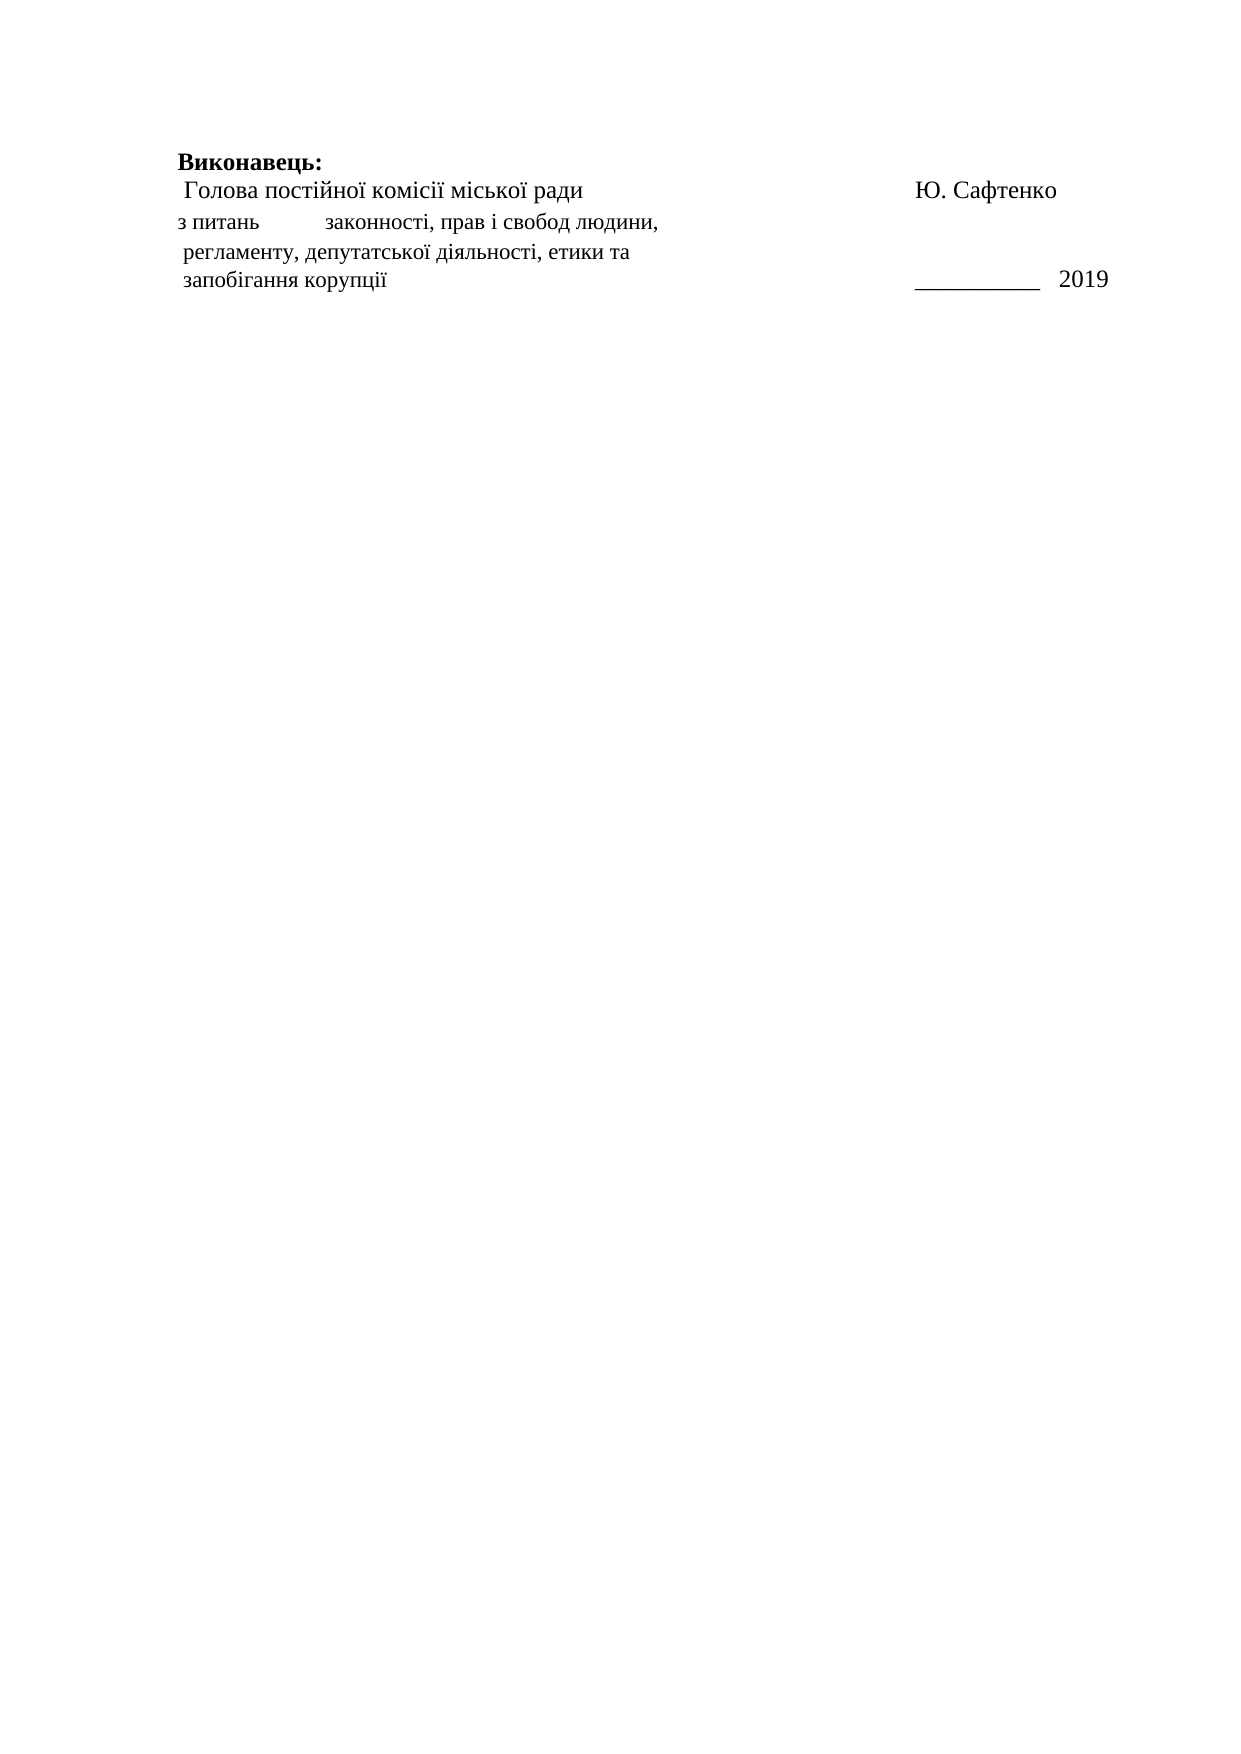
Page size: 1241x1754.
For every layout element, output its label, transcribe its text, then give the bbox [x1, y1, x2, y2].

title Виконавець: [177, 147, 1162, 176]
title Голова постійної комісії міської ради Ю. Сафтенко [177, 176, 1162, 204]
title запобігання корупції __________ 2019 [177, 264, 1162, 293]
text з питань законності, прав і свобод людини, [177, 208, 1152, 234]
text регламенту, депутатської діяльності, етики та [177, 238, 1152, 264]
